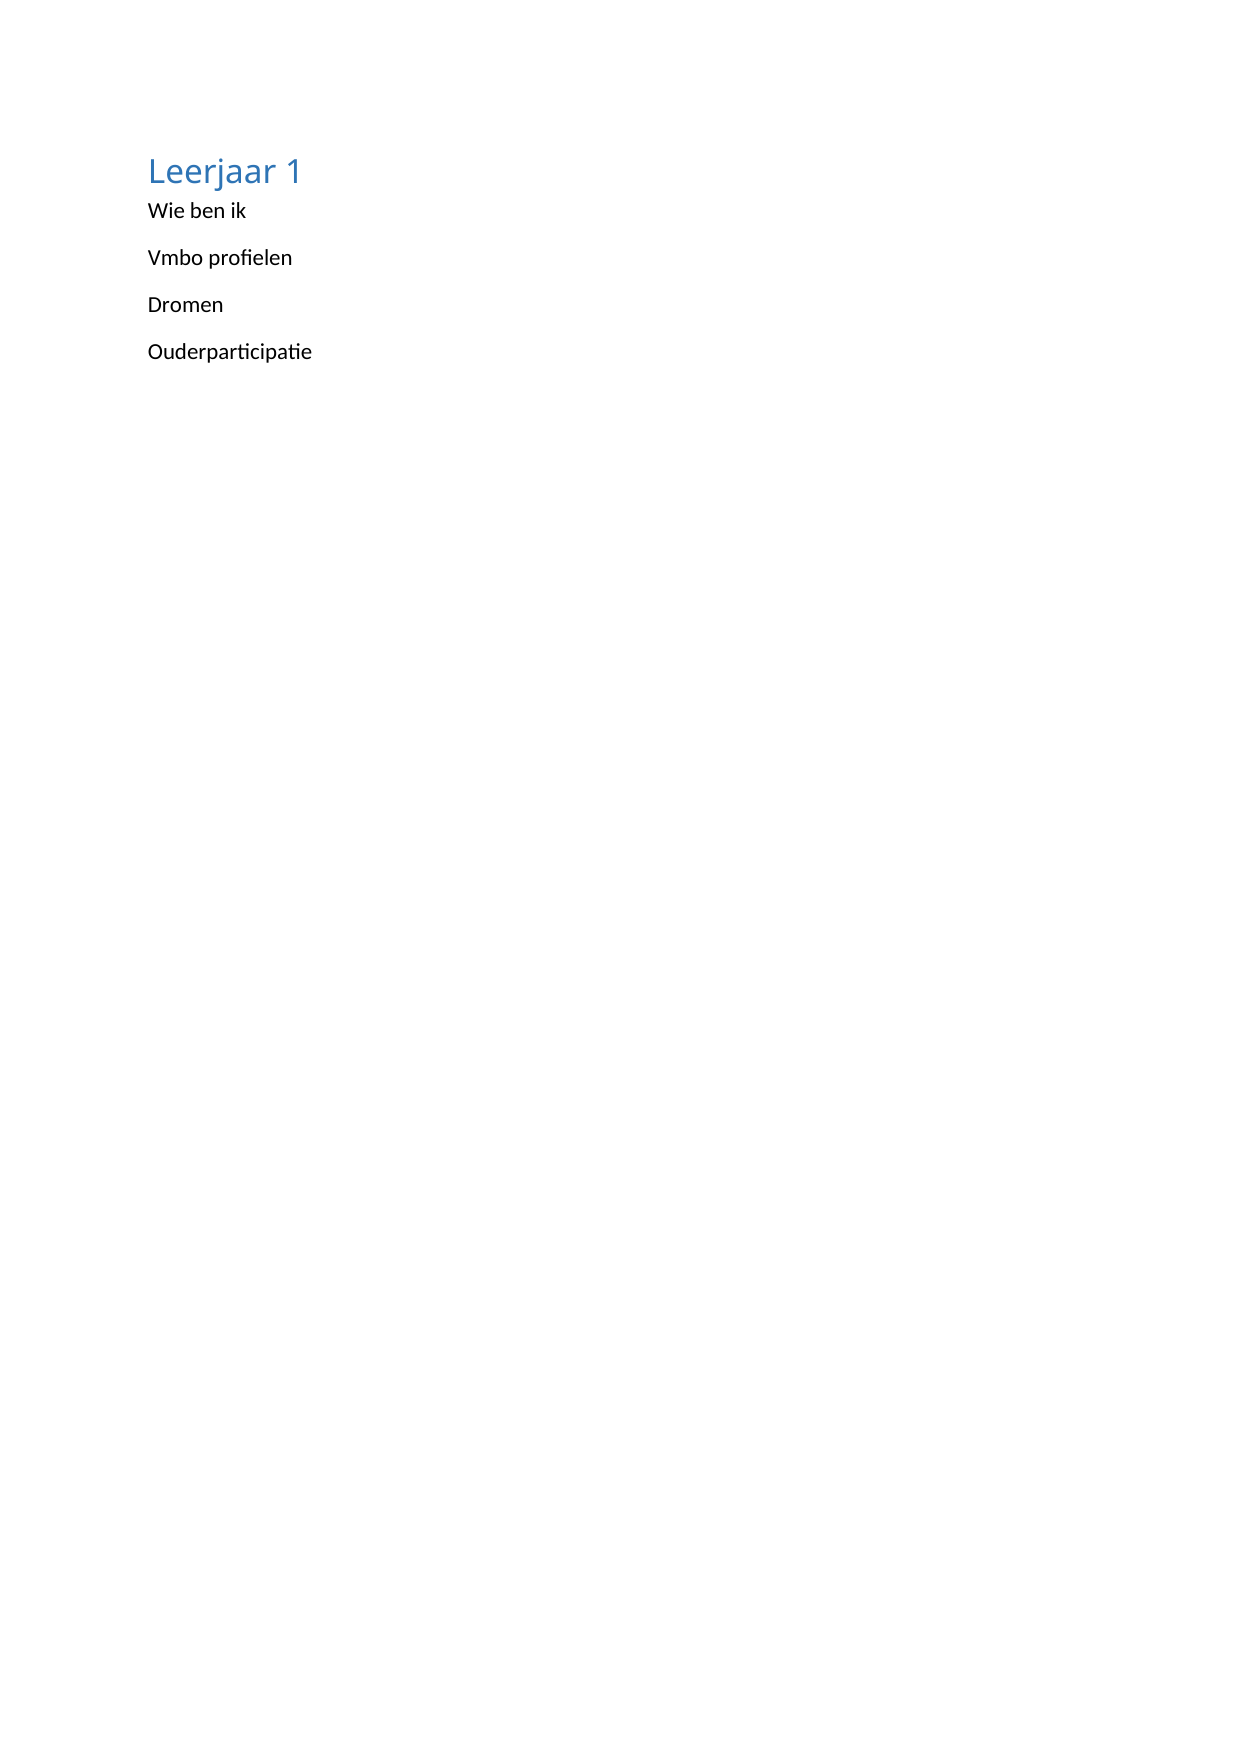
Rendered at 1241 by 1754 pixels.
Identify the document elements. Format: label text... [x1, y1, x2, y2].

text Wie ben ik [148, 197, 1093, 224]
text Vmbo profielen [148, 243, 1093, 271]
text Dromen [148, 290, 1093, 318]
subtitle Leerjaar 1 [148, 148, 1093, 193]
text Ouderparticipatie [148, 337, 1093, 365]
